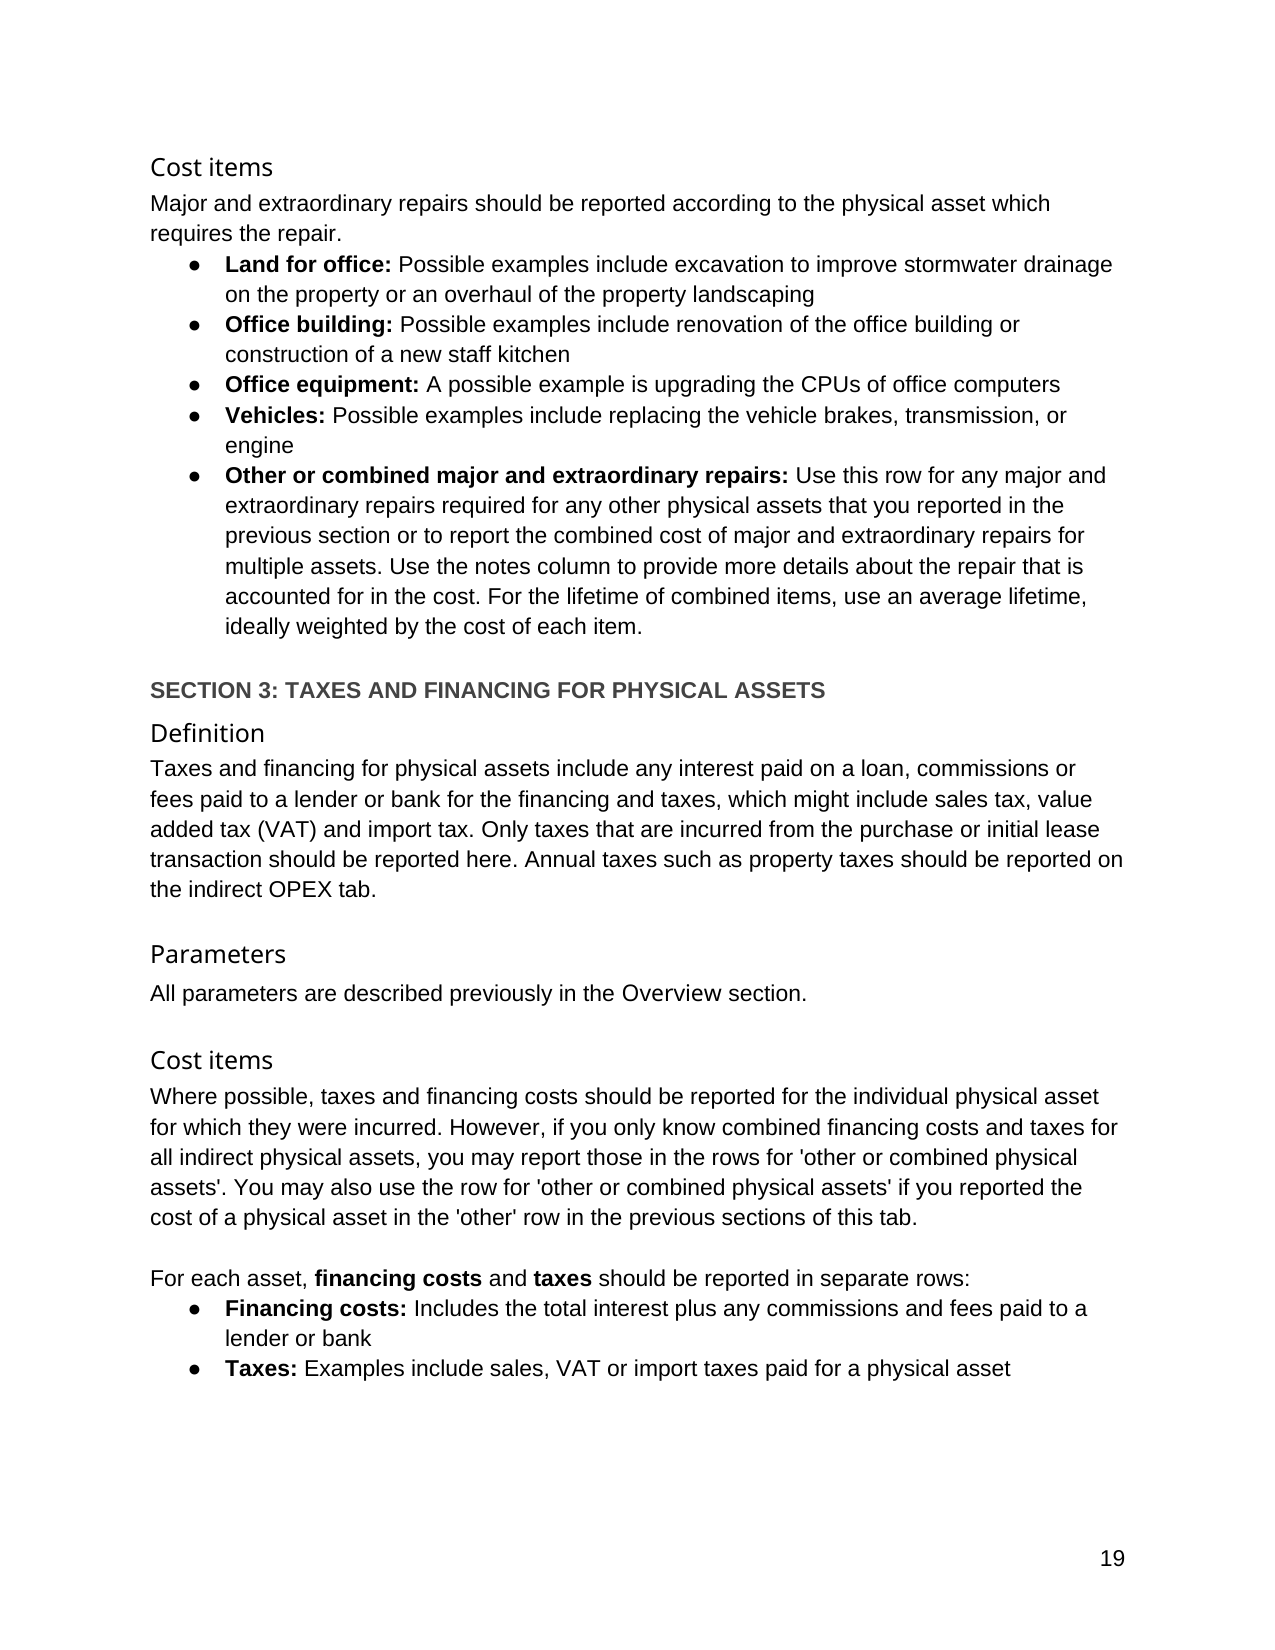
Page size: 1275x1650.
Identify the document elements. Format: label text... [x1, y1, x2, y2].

text For each asset, financing costs and taxes should be reported in separate rows: [150, 1264, 1125, 1291]
list Other or combined major and extraordinary repairs: Use this row for any major and extraordinary repairs required for any other physical assets that you reported in the previous section or to report the combined cost of major and extraordinary repairs for multiple assets. Use the notes column to provide more details about the repair that is accounted for in the cost. For the lifetime of combined items, use an average lifetime, ideally weighted by the cost of each item. [187, 462, 1125, 639]
subtitle Definition [150, 715, 1125, 749]
text All parameters are described previously in the Overview section. [150, 977, 1125, 1008]
subtitle Parameters [150, 937, 1125, 971]
list Office equipment: A possible example is upgrading the CPUs of office computers [187, 371, 1125, 398]
list Vehicles: Possible examples include replacing the vehicle brakes, transmission, or engine [187, 402, 1125, 458]
text Where possible, taxes and financing costs should be reported for the individual physical asset for which they were incurred. However, if you only know combined financing costs and taxes for all indirect physical assets, you may report those in the rows for 'other or combined physical assets'. You may also use the row for 'other or combined physical assets' if you reported the cost of a physical asset in the 'other' row in the previous sections of this tab. [150, 1083, 1125, 1230]
list Taxes: Examples include sales, VAT or import taxes paid for a physical asset [187, 1355, 1125, 1381]
subtitle Cost items [150, 150, 1125, 184]
list Financing costs: Includes the total interest plus any commissions and fees paid to a lender or bank [187, 1295, 1125, 1351]
subtitle SECTION 3: TAXES AND FINANCING FOR PHYSICAL ASSETS [150, 677, 1125, 703]
text Major and extraordinary repairs should be reported according to the physical asset which requires the repair. [150, 190, 1125, 247]
list Land for office: Possible examples include excavation to improve stormwater drainage on the property or an overhaul of the property landscaping [187, 251, 1125, 307]
subtitle Cost items [150, 1043, 1125, 1077]
text Taxes and financing for physical assets include any interest paid on a loan, commissions or fees paid to a lender or bank for the financing and taxes, which might include sales tax, value added tax (VAT) and import tax. Only taxes that are incurred from the purchase or initial lease transaction should be reported here. Annual taxes such as property taxes should be reported on the indirect OPEX tab. [150, 755, 1125, 903]
list Office building: Possible examples include renovation of the office building or construction of a new staff kitchen [187, 311, 1125, 368]
